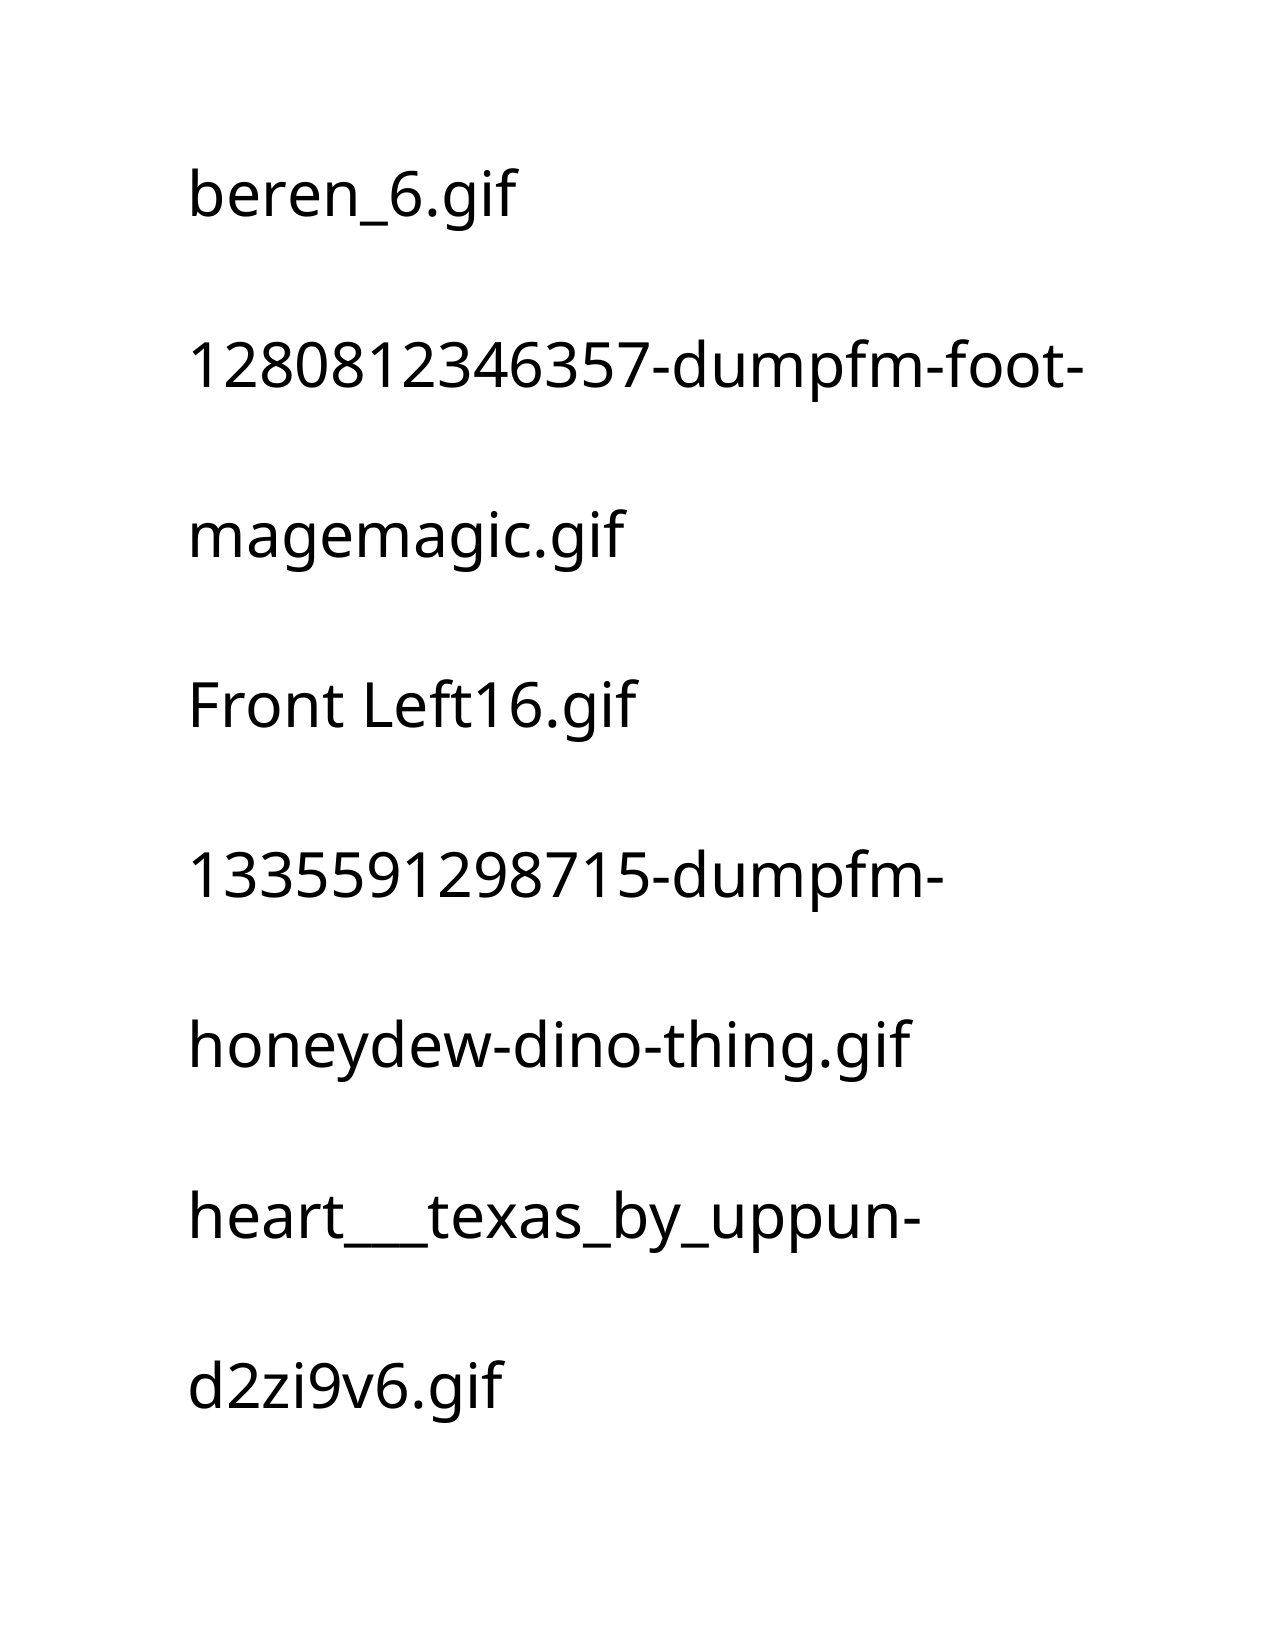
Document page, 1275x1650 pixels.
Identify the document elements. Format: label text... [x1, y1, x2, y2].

text Front Left16.gif [187, 661, 1087, 746]
text beren_6.gif [187, 150, 1087, 235]
text heart___texas_by_uppun-d2zi9v6.gif [187, 1171, 1087, 1427]
text 1280812346357-dumpfm-foot-magemagic.gif [187, 320, 1087, 576]
text 1335591298715-dumpfm-honeydew-dino-thing.gif [187, 831, 1087, 1086]
